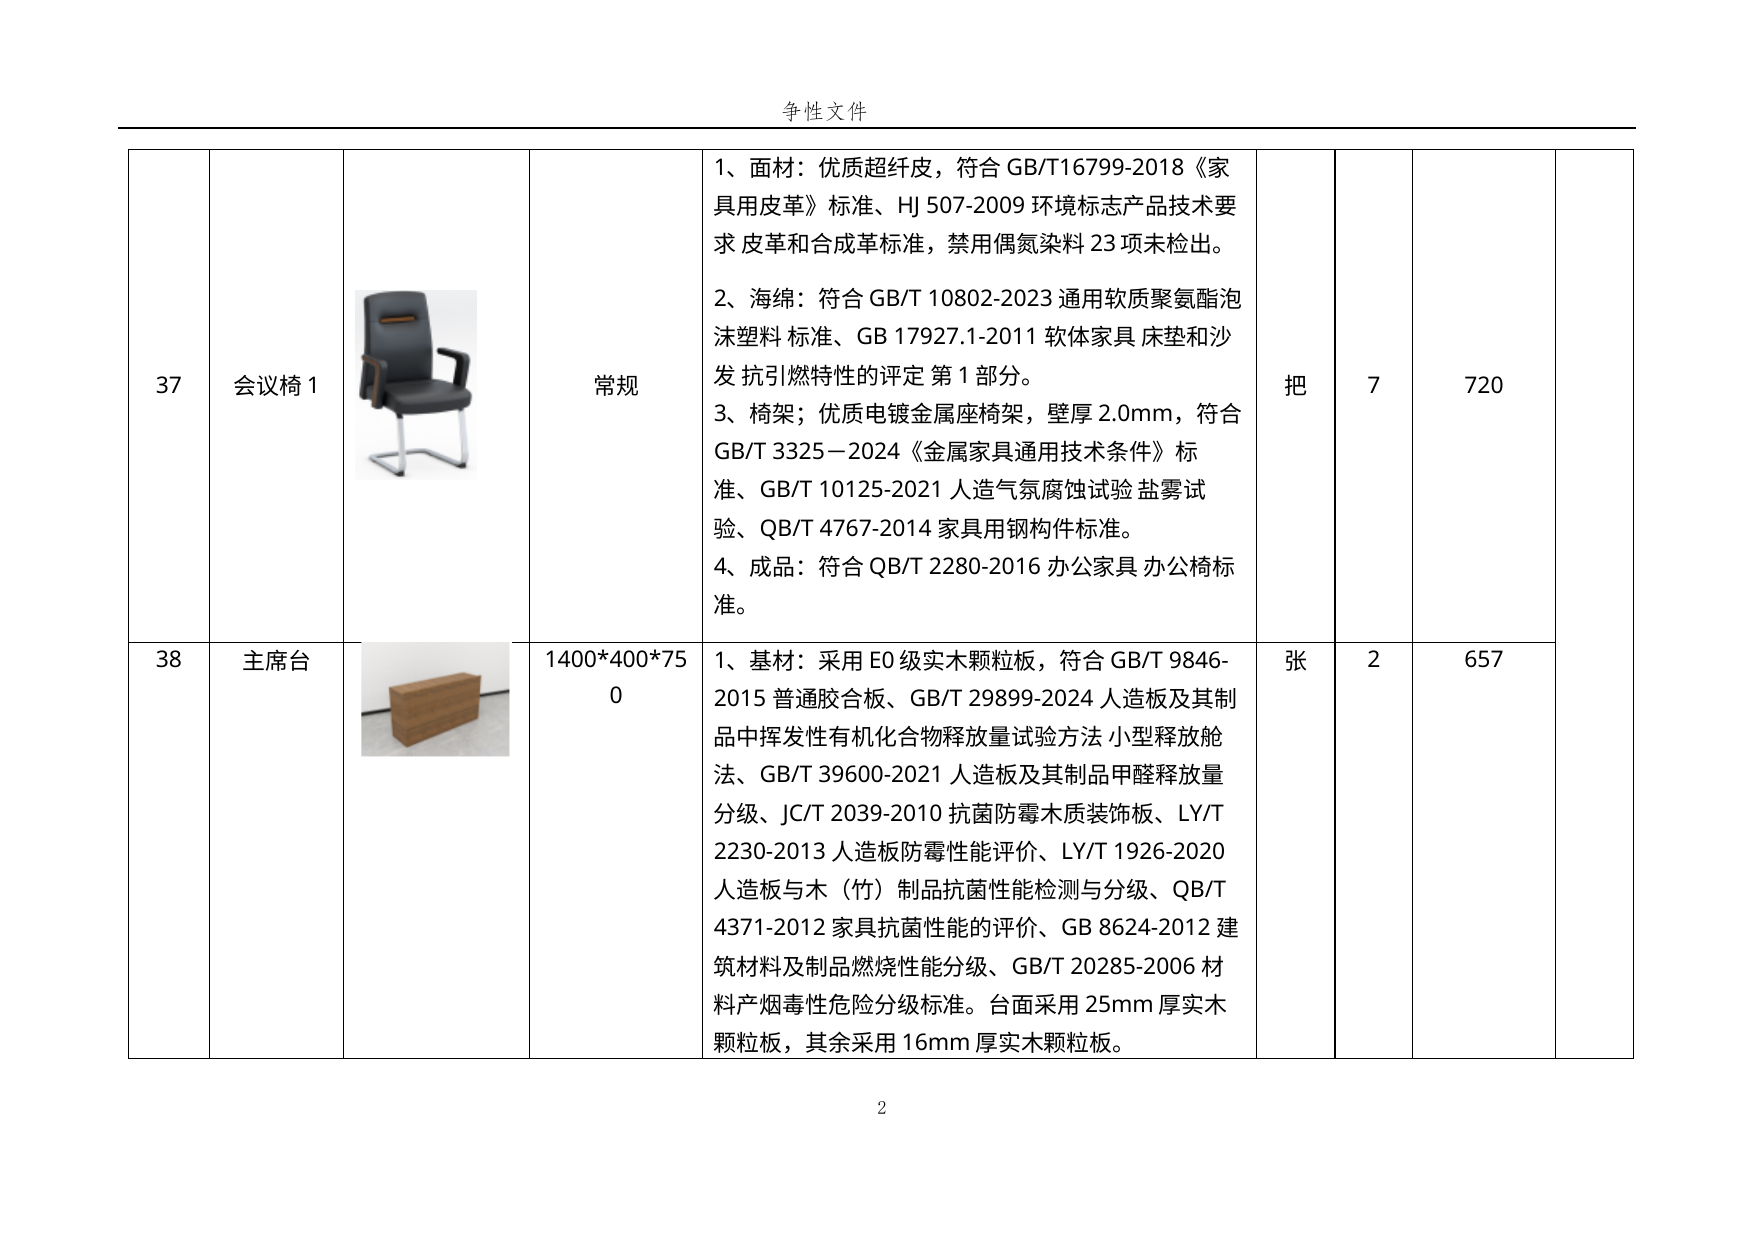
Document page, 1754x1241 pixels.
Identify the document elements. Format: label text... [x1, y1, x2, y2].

table_cell 面材：优质超纤皮，符合GB/T16799-2018《家具用皮革》标准、HJ 507-2009 环境标志产品技术要求 皮革和合成革标准，禁用偶氮染料23项未检出。 2、海绵：符合GB/T 10802-2023 通用软质聚氨酯泡沫塑料 标准、GB 17927.1-2011 软体家具 床垫和沙发 抗引燃特性的评定 第1部分。 3、椅架；优质电镀金属座椅架，壁厚2.0mm，符合GB/T 3325－2024《金属家具通用技术条件》标准、GB/T 10125-2021 人造气氛腐蚀试验 盐雾试验、QB/T 4767-2014 家具用钢构件标准。 4、成品：符合QB/T 2280-2016 办公家具 办公椅标准。 [703, 150, 1256, 642]
table_cell [344, 643, 529, 1058]
table_cell 7 [1336, 150, 1412, 642]
table_cell 常规 [530, 150, 702, 642]
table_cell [703, 643, 1256, 1058]
table_cell [344, 150, 529, 642]
table_cell 把 [1257, 150, 1334, 642]
table_cell 会议椅1 [210, 150, 343, 642]
table_cell 720 [1413, 150, 1555, 642]
table_cell 1400*400*750 [530, 643, 702, 1058]
table_cell 主席台 [210, 643, 343, 1058]
picture [355, 290, 477, 480]
picture [361, 642, 512, 759]
table_cell 张 [1257, 643, 1334, 1058]
table_cell 38 [129, 643, 209, 1058]
table_cell 37 [129, 150, 209, 642]
table_cell 657 [1413, 643, 1555, 1058]
table_cell 2 [1336, 643, 1412, 1058]
